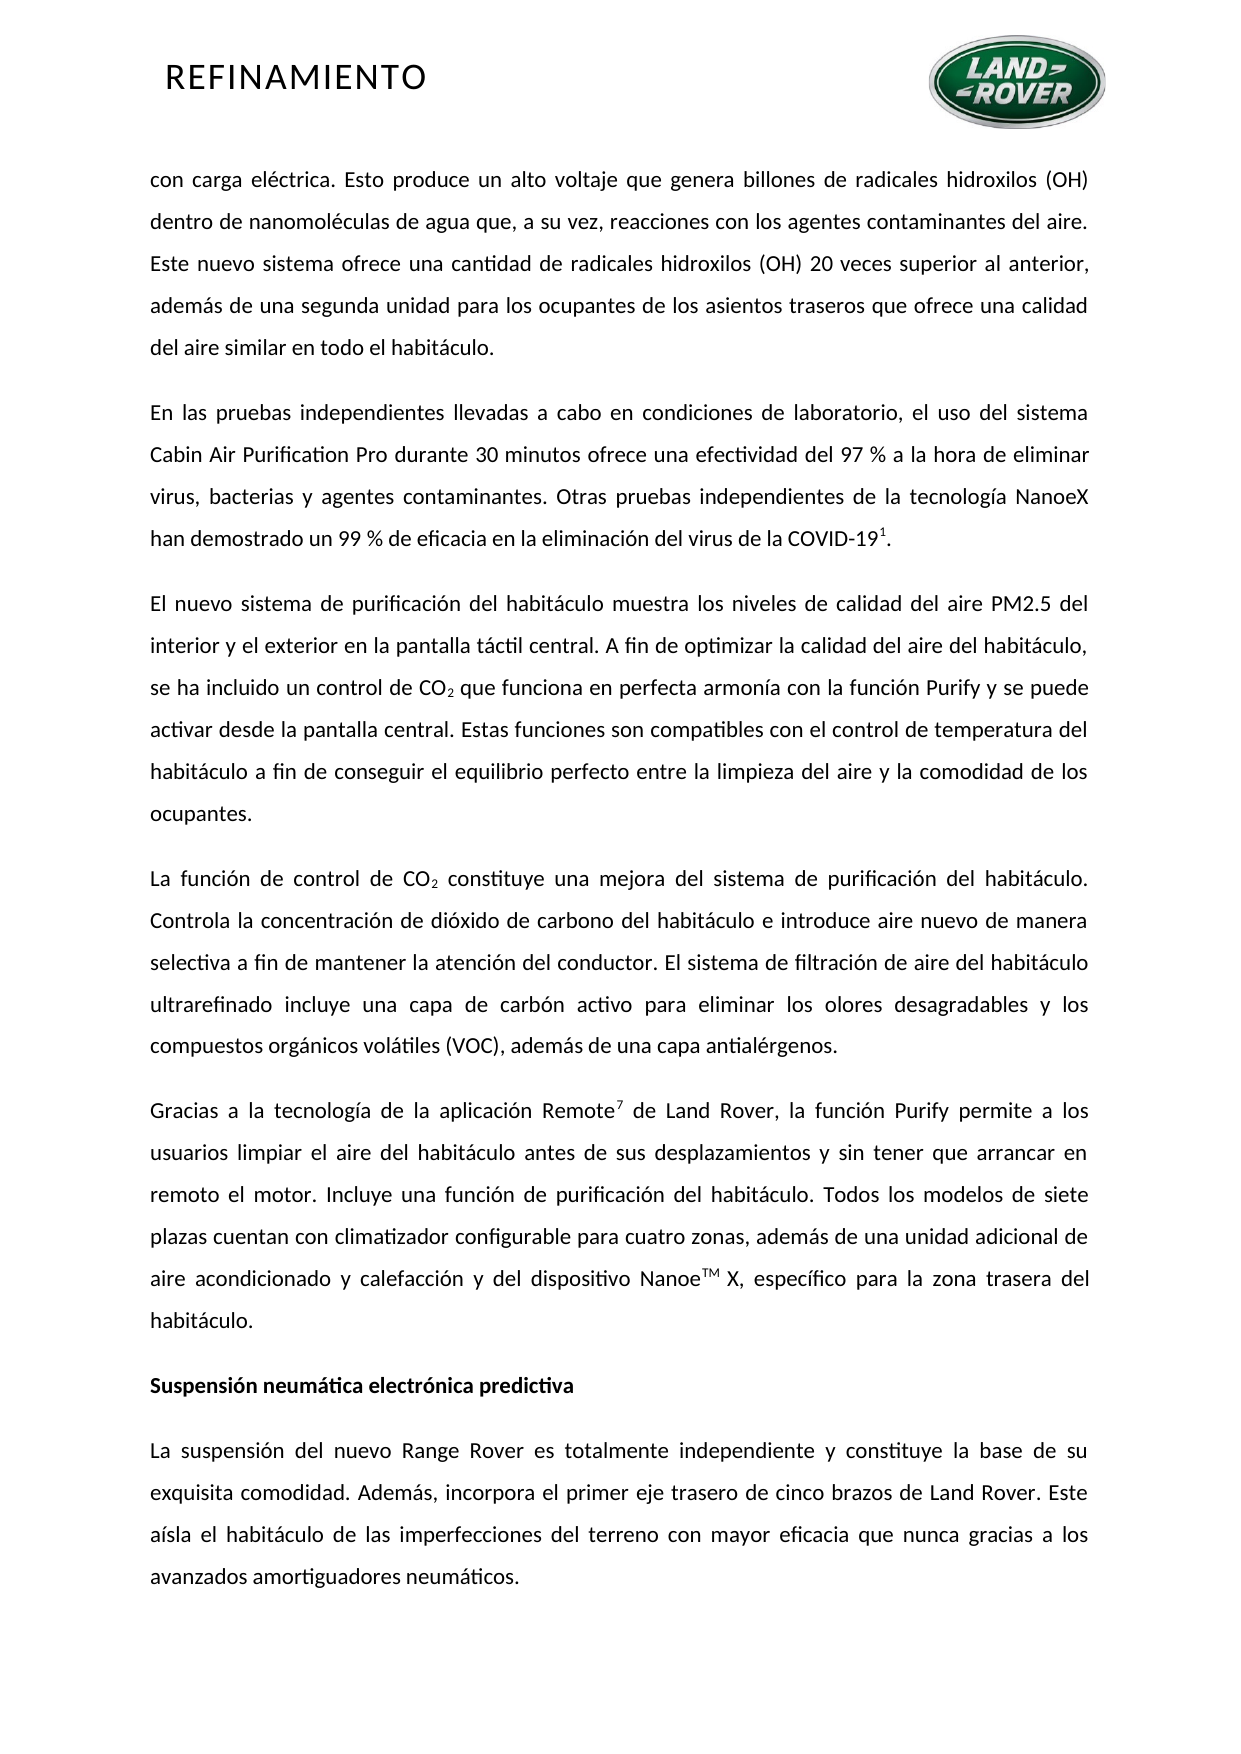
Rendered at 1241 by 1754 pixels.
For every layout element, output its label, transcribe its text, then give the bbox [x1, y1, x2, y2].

text La suspensión del nuevo Range Rover es totalmente independiente y constituye la base de su exquisita comodidad. Además, incorpora el primer eje trasero de cinco brazos de Land Rover. Este aísla el habitáculo de las imperfecciones del terreno con mayor eficacia que nunca gracias a los avanzados amortiguadores neumáticos. [150, 1436, 1090, 1590]
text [150, 165, 1090, 361]
text La función de control de CO2 constituye una mejora del sistema de purificación del habitáculo. Controla la concentración de dióxido de carbono del habitáculo e introduce aire nuevo de manera selectiva a fin de mantener la atención del conductor. El sistema de filtración de aire del habitáculo ultrarefinado incluye una capa de carbón activo para eliminar los olores desagradables y los compuestos orgánicos volátiles (VOC), además de una capa antialérgenos. [150, 864, 1090, 1060]
text Suspensión neumática electrónica predictiva [150, 1371, 1090, 1399]
text El nuevo sistema de purificación del habitáculo muestra los niveles de calidad del aire PM2.5 del interior y el exterior en la pantalla táctil central. A fin de optimizar la calidad del aire del habitáculo, se ha incluido un control de CO2 que funciona en perfecta armonía con la función Purify y se puede activar desde la pantalla central. Estas funciones son compatibles con el control de temperatura del habitáculo a fin de conseguir el equilibrio perfecto entre la limpieza del aire y la comodidad de los ocupantes. [150, 589, 1090, 827]
picture [928, 35, 1106, 129]
text Gracias a la tecnología de la aplicación Remote7 de Land Rover, la función Purify permite a los usuarios limpiar el aire del habitáculo antes de sus desplazamientos y sin tener que arrancar en remoto el motor. Incluye una función de purificación del habitáculo. Todos los modelos de siete plazas cuentan con climatizador configurable para cuatro zonas, además de una unidad adicional de aire acondicionado y calefacción y del dispositivo NanoeTM X, específico para la zona trasera del habitáculo. [150, 1097, 1090, 1334]
text En las pruebas independientes llevadas a cabo en condiciones de laboratorio, el uso del sistema Cabin Air Purification Pro durante 30 minutos ofrece una efectividad del 97 % a la hora de eliminar virus, bacterias y agentes contaminantes. Otras pruebas independientes de la tecnología NanoeX han demostrado un 99 % de eficacia en la eliminación del virus de la COVID-191. [150, 398, 1090, 552]
